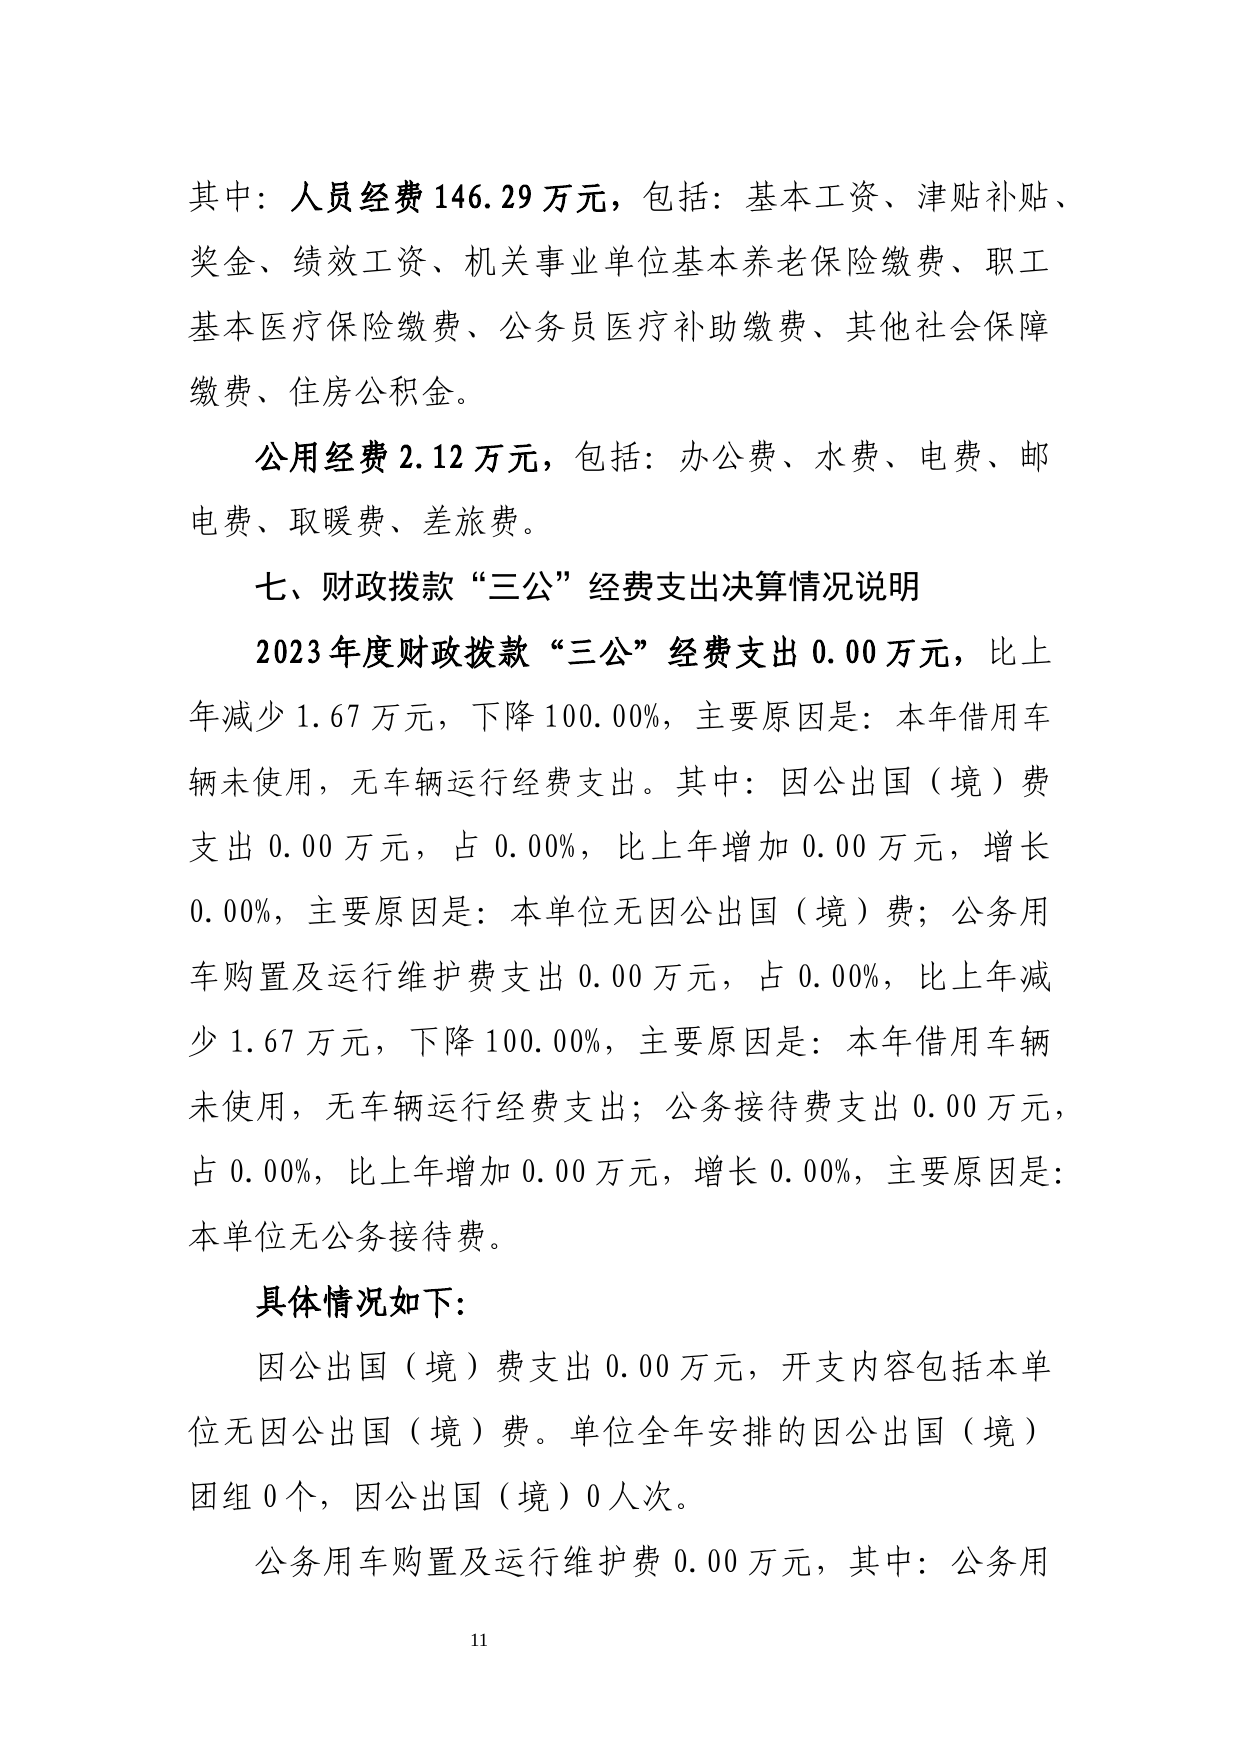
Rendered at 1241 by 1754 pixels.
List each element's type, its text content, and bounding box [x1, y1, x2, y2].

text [187, 1527, 1053, 1592]
text 具体情况如下： [187, 1267, 1053, 1332]
text 七、财政拨款“三公”经费支出决算情况说明 [187, 552, 1053, 617]
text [187, 162, 1053, 422]
text 2023年度财政拨款“三公”经费支出0.00万元，比上年减少1.67万元，下降100.00%，主要原因是：本年借用车辆未使用，无车辆运行经费支出。其中：因公出国（境）费支出0.00万元，占0.00%，比上年增加0.00万元，增长0.00%，主要原因是：本单位无因公出国（境）费；公务用车购置及运行维护费支出0.00万元，占0.00%，比上年减少1.67万元，下降100.00%，主要原因是：本年借用车辆未使用，无车辆运行经费支出；公务接待费支出0.00万元，占0.00%，比上年增加0.00万元，增长0.00%，主要原因是：本单位无公务接待费。 [187, 617, 1053, 1267]
text 因公出国（境）费支出0.00万元，开支内容包括本单位无因公出国（境）费。单位全年安排的因公出国（境）团组0个，因公出国（境）0人次。 [187, 1332, 1053, 1527]
text 公用经费2.12万元，包括：办公费、水费、电费、邮电费、取暖费、差旅费。 [187, 422, 1053, 552]
